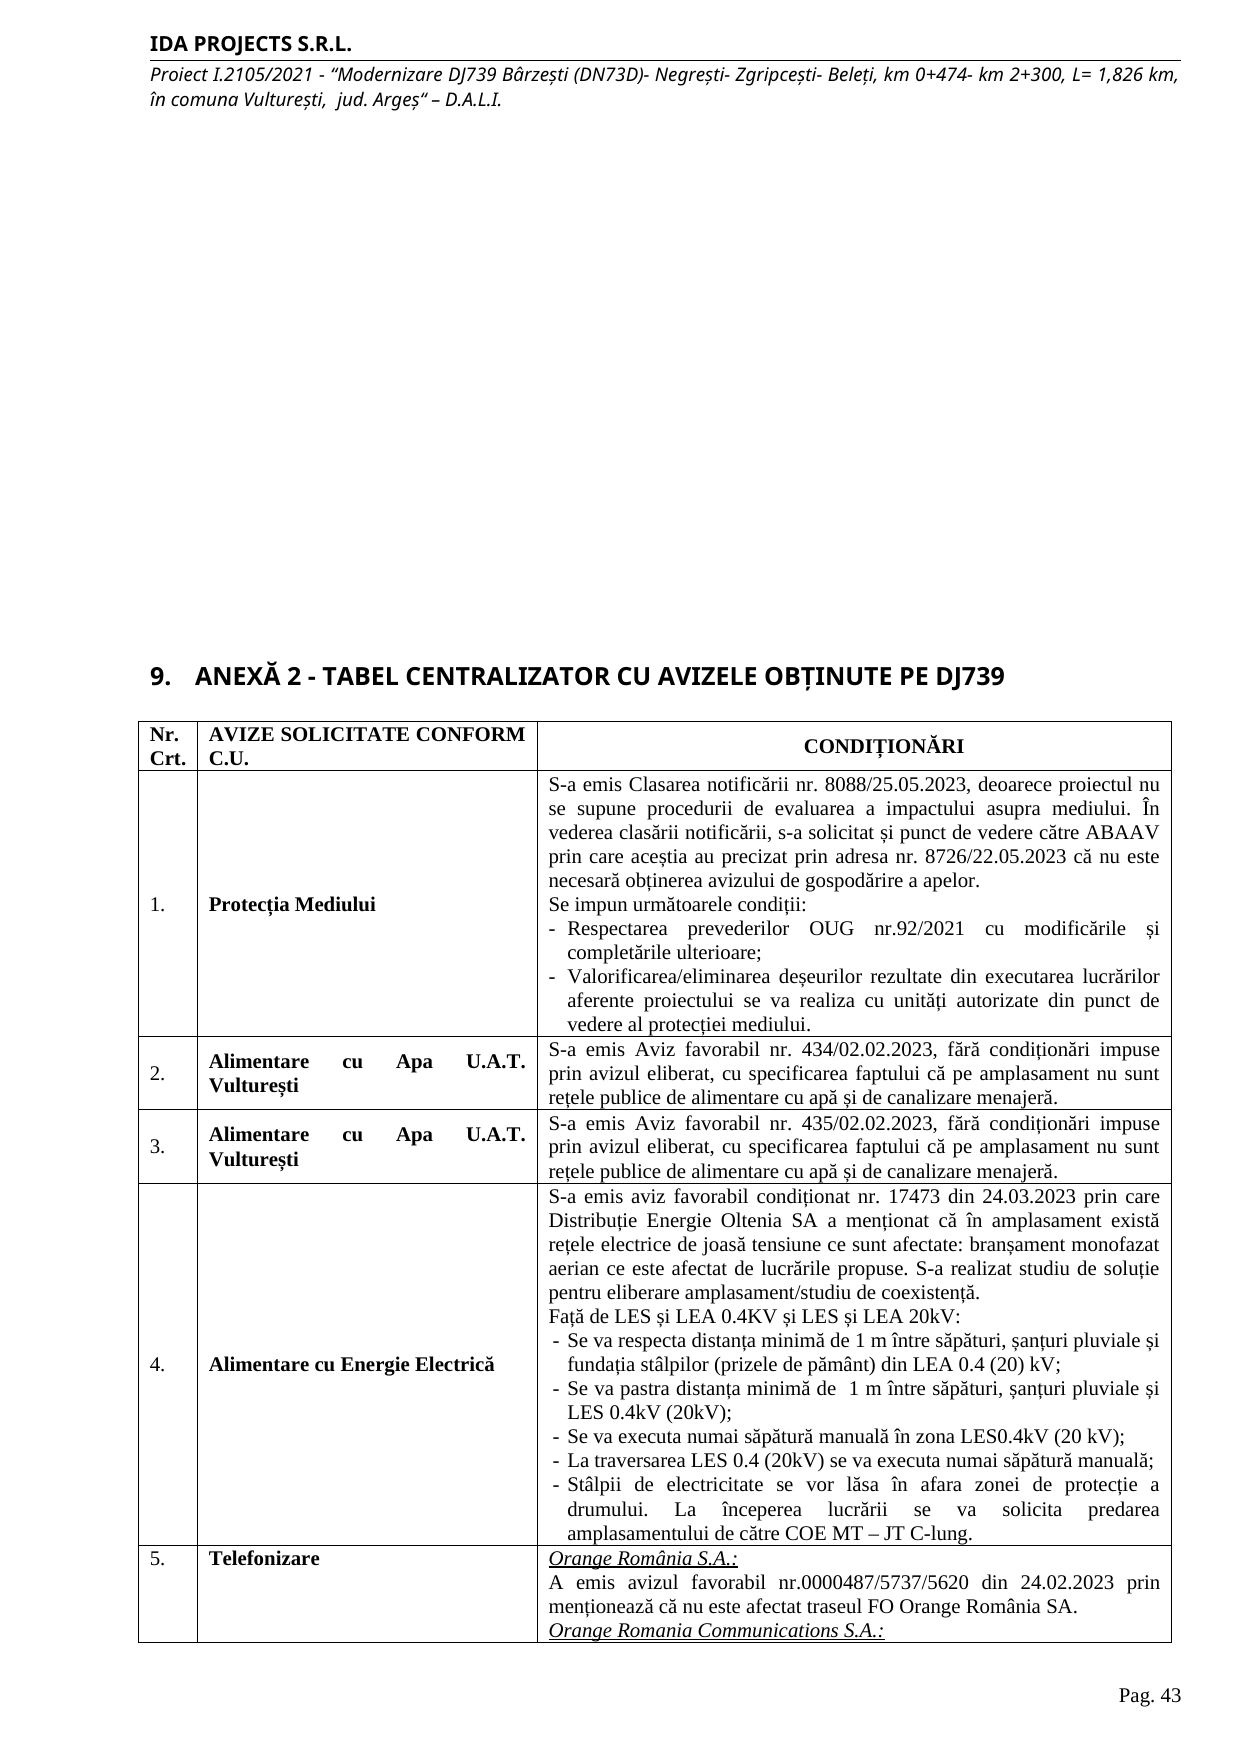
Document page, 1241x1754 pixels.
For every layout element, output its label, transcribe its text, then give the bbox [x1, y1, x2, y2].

table_cell Alimentare cu Apa U.A.T. Vulturești [198, 1037, 537, 1109]
table_cell S-a emis Aviz favorabil nr. 434/02.02.2023, fără condiționări impuse prin avizul eliberat, cu specificarea faptului că pe amplasament nu sunt rețele publice de alimentare cu apă și de canalizare menajeră. [538, 1037, 1171, 1109]
table_cell Telefonizare [198, 1546, 537, 1642]
table_cell 5. [139, 1546, 197, 1642]
table_cell Protecția Mediului [198, 771, 537, 1036]
table_header CONDIȚIONĂRI [538, 722, 1171, 770]
table_cell 2. [139, 1037, 197, 1109]
table_cell S-a emis Aviz favorabil nr. 435/02.02.2023, fără condiționări impuse prin avizul eliberat, cu specificarea faptului că pe amplasament nu sunt rețele publice de alimentare cu apă și de canalizare menajeră. [538, 1110, 1171, 1183]
table_header Nr. Crt. [139, 722, 197, 770]
table_cell Alimentare cu Energie Electrică [198, 1184, 537, 1544]
table_cell Alimentare cu Apa U.A.T. Vulturești [198, 1110, 537, 1183]
table_header AVIZE SOLICITATE CONFORM C.U. [198, 722, 537, 770]
table_cell 3. [139, 1110, 197, 1183]
subtitle ANEXĂ 2 - TABEL CENTRALIZATOR CU AVIZELE OBȚINUTE PE DJ739 [150, 658, 1181, 692]
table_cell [538, 1546, 1171, 1642]
table_cell S-a emis aviz favorabil condiționat nr. 17473 din 24.03.2023 prin care Distribuție Energie Oltenia SA a menționat că în amplasament există rețele electrice de joasă tensiune ce sunt afectate: branșament monofazat aerian ce este afectat de lucrările propuse. S-a realizat studiu de soluție pentru eliberare amplasament/studiu de coexistență. Față de LES și LEA 0.4KV și LES și LEA 20kV: Se va respecta distanța minimă de 1 m între săpături, șanțuri pluviale și fundația stâlpilor (prizele de pământ) din LEA 0.4 (20) kV; Se va pastra distanța minimă de 1 m între săpături, șanțuri pluviale și LES 0.4kV (20kV); Se va executa numai săpătură manuală în zona LES0.4kV (20 kV); La traversarea LES 0.4 (20kV) se va executa numai săpătură manuală; Stâlpii de electricitate se vor lăsa în afara zonei de protecție a drumului. La începerea lucrării se va solicita predarea amplasamentului de către COE MT – JT C-lung. [538, 1184, 1171, 1544]
table_cell 1. [139, 771, 197, 1036]
table_cell S-a emis Clasarea notificării nr. 8088/25.05.2023, deoarece proiectul nu se supune procedurii de evaluarea a impactului asupra mediului. În vederea clasării notificării, s-a solicitat și punct de vedere către ABAAV prin care aceștia au precizat prin adresa nr. 8726/22.05.2023 că nu este necesară obținerea avizului de gospodărire a apelor. Se impun următoarele condiții: Respectarea prevederilor OUG nr.92/2021 cu modificările și completările ulterioare; Valorificarea/eliminarea deșeurilor rezultate din executarea lucrărilor aferente proiectului se va realiza cu unități autorizate din punct de vedere al protecției mediului. [538, 771, 1171, 1036]
table_cell 4. [139, 1184, 197, 1544]
